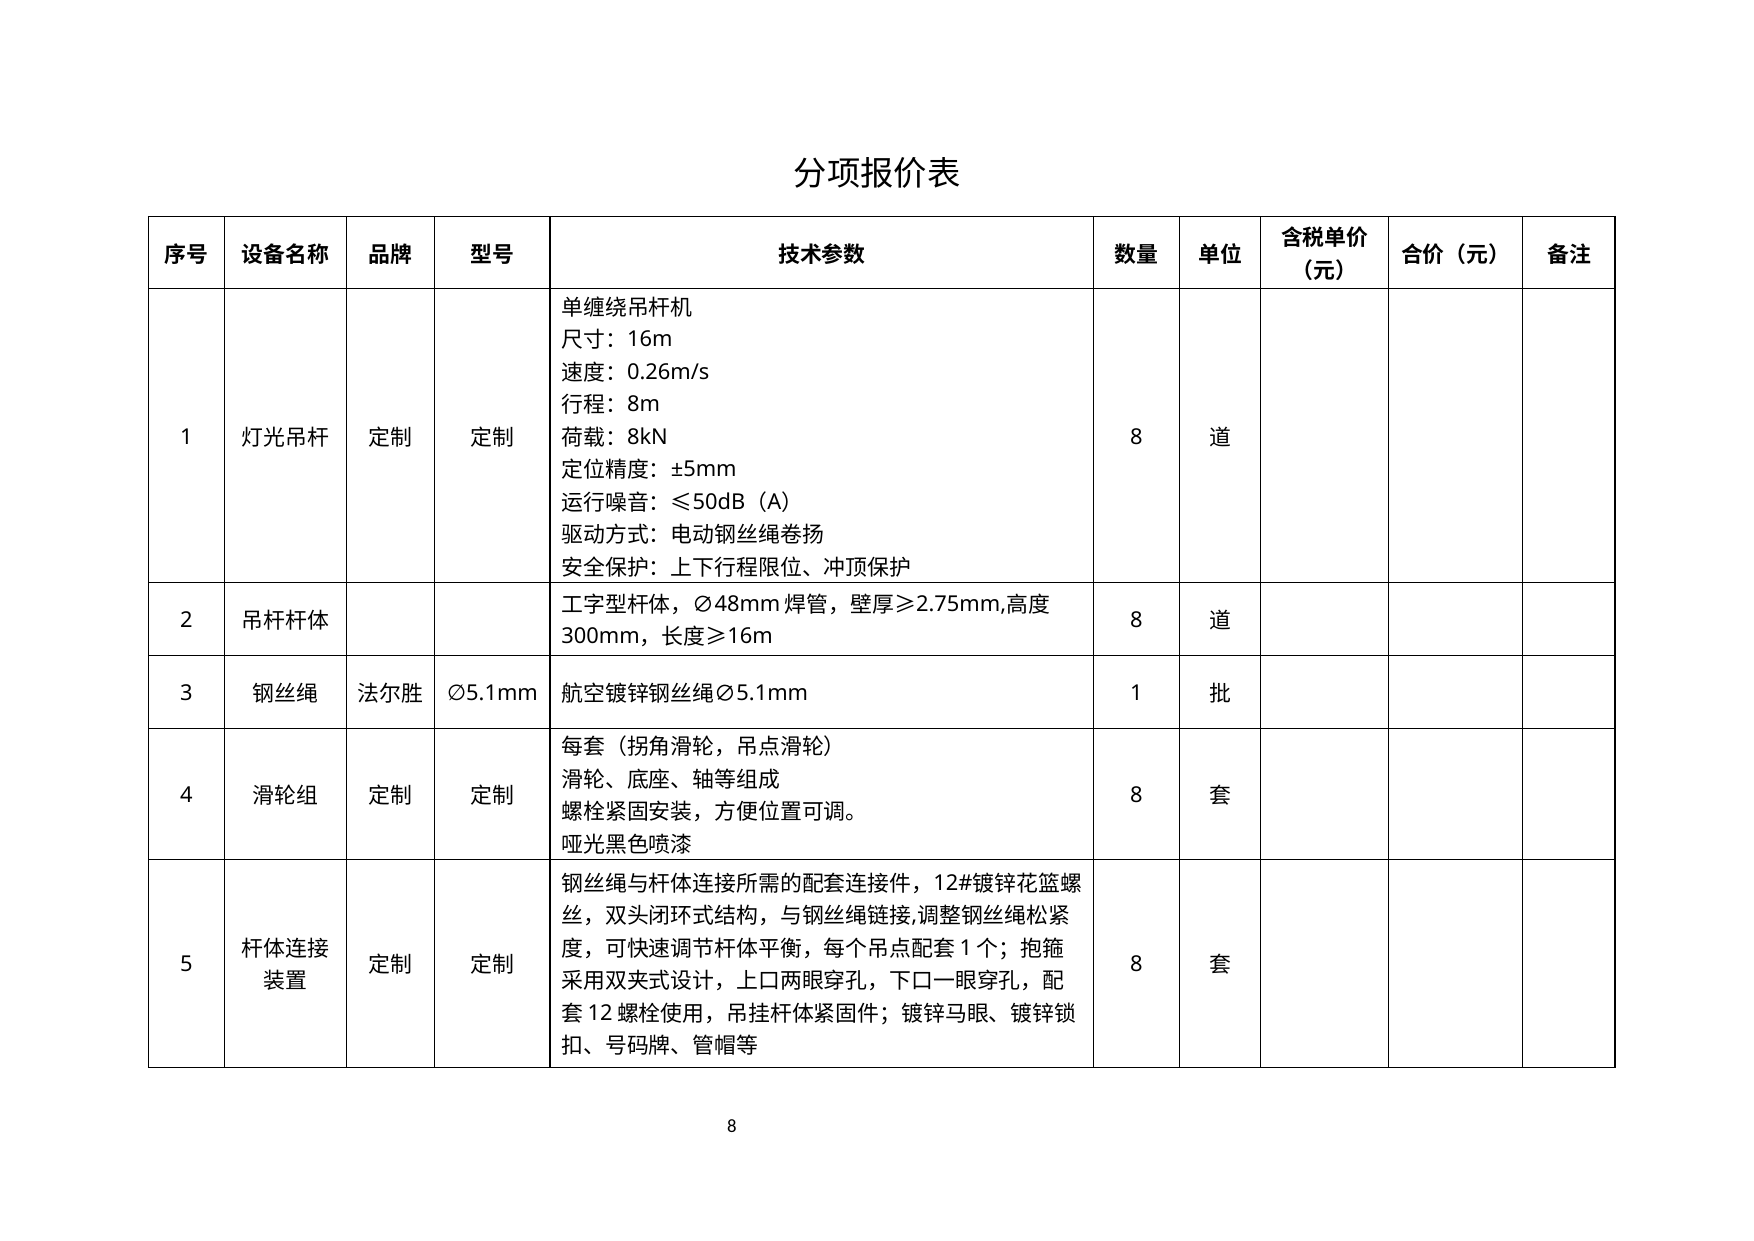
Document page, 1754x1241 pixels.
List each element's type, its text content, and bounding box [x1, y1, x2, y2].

table_cell 钢丝绳与杆体连接所需的配套连接件，12#镀锌花篮螺丝，双头闭环式结构，与钢丝绳链接,调整钢丝绳松紧度，可快速调节杆体平衡，每个吊点配套1个；抱箍采用双夹式设计，上口两眼穿孔，下口一眼穿孔，配套12螺栓使用，吊挂杆体紧固件；镀锌马眼、镀锌锁扣、号码牌、管帽等 [551, 860, 1093, 1067]
table_cell 4 [149, 729, 224, 859]
table_cell [1261, 656, 1388, 728]
table_cell [1261, 860, 1388, 1067]
table_header 备注 [1523, 217, 1614, 288]
table_cell 定制 [347, 729, 434, 859]
table_header 设备名称 [225, 217, 346, 288]
table_cell 灯光吊杆 [225, 289, 346, 582]
table_cell 5 [149, 860, 224, 1067]
table_cell 批 [1180, 656, 1260, 728]
table_header 合价（元） [1389, 217, 1522, 288]
table_cell 1 [149, 289, 224, 582]
table_cell 套 [1180, 860, 1260, 1067]
table_cell 道 [1180, 583, 1260, 655]
table_cell 吊杆杆体 [225, 583, 346, 655]
table_cell ∅5.1mm [435, 656, 549, 728]
table_header 品牌 [347, 217, 434, 288]
table_cell [1389, 583, 1522, 655]
table_cell 钢丝绳 [225, 656, 346, 728]
table_cell 3 [149, 656, 224, 728]
table_cell [1389, 289, 1522, 582]
table_cell [1523, 656, 1614, 728]
table_cell [1523, 860, 1614, 1067]
table_header 技术参数 [551, 217, 1093, 288]
table_cell 工字型杆体，∅48mm焊管，壁厚≥2.75mm,高度300mm，长度≥16m [551, 583, 1093, 655]
table_cell [1261, 289, 1388, 582]
table_cell [1523, 583, 1614, 655]
table_cell [347, 583, 434, 655]
table_cell 8 [1094, 860, 1179, 1067]
table_cell 定制 [347, 289, 434, 582]
table_cell [1389, 860, 1522, 1067]
table_cell 滑轮组 [225, 729, 346, 859]
table_cell 单缠绕吊杆机 尺寸：16m 速度：0.26m/s 行程：8m 荷载：8kN 定位精度：±5mm 运行噪音：≤50dB（A） 驱动方式：电动钢丝绳卷扬 安全保护：上下行程限位、冲顶保护 [551, 289, 1093, 582]
table_header 序号 [149, 217, 224, 288]
table_cell 定制 [435, 860, 549, 1067]
table_cell 定制 [435, 289, 549, 582]
table_cell [1389, 656, 1522, 728]
table_cell 1 [1094, 656, 1179, 728]
table_header 数量 [1094, 217, 1179, 288]
table_cell [1261, 583, 1388, 655]
table_cell 定制 [435, 729, 549, 859]
table_cell 法尔胜 [347, 656, 434, 728]
table_cell 定制 [347, 860, 434, 1067]
table_cell 航空镀锌钢丝绳∅5.1mm [551, 656, 1093, 728]
table_cell [1523, 729, 1614, 859]
table_cell 8 [1094, 583, 1179, 655]
table_cell 2 [149, 583, 224, 655]
table_cell 每套（拐角滑轮，吊点滑轮） 滑轮、底座、轴等组成 螺栓紧固安装，方便位置可调。 哑光黑色喷漆 [551, 729, 1093, 859]
table_cell [435, 583, 549, 655]
table_cell [1261, 729, 1388, 859]
table_cell 8 [1094, 289, 1179, 582]
table_header 单位 [1180, 217, 1260, 288]
table_cell 道 [1180, 289, 1260, 582]
text 分项报价表 [150, 138, 1604, 203]
table_header 型号 [435, 217, 549, 288]
table_cell [1523, 289, 1614, 582]
table_cell 8 [1094, 729, 1179, 859]
table_header 含税单价（元） [1261, 217, 1388, 288]
table_cell 套 [1180, 729, 1260, 859]
table_cell 杆体连接装置 [225, 860, 346, 1067]
table_cell [1389, 729, 1522, 859]
